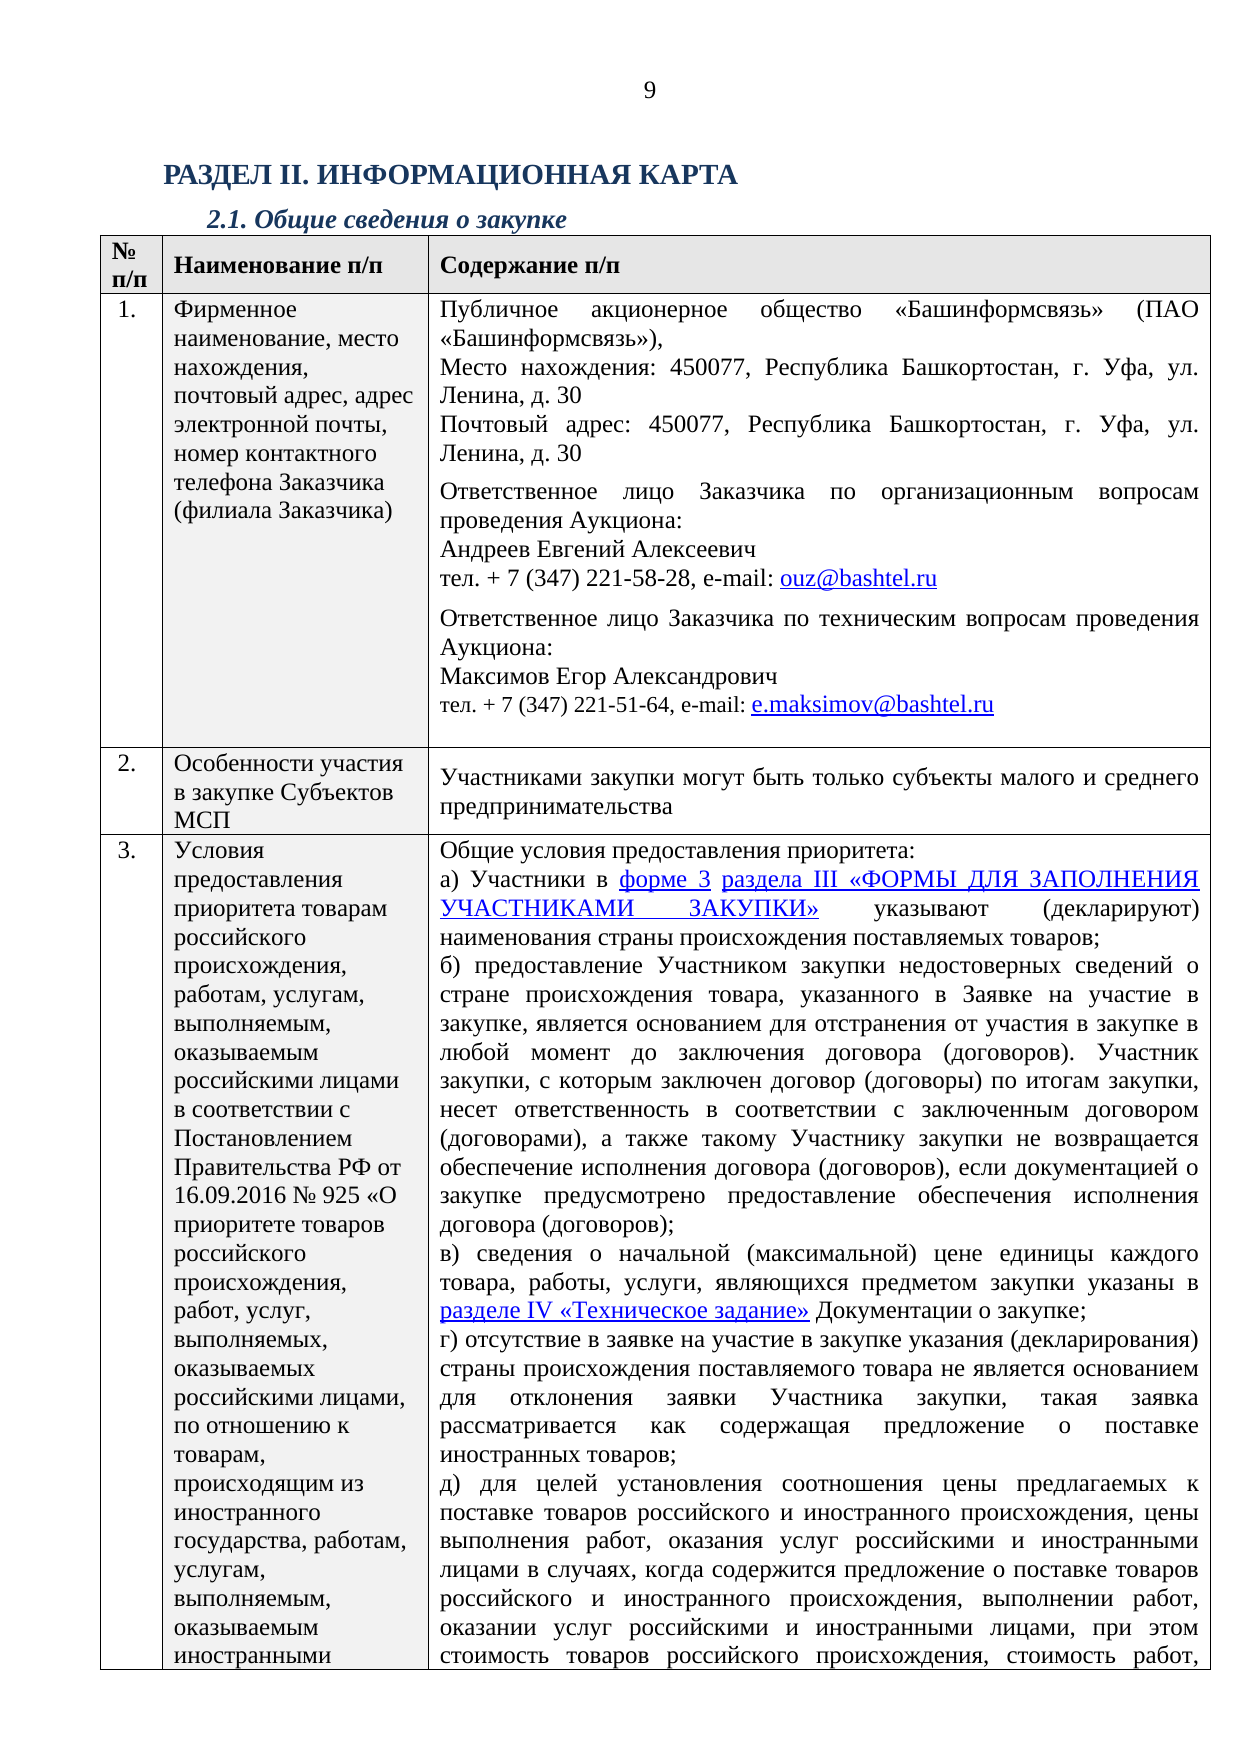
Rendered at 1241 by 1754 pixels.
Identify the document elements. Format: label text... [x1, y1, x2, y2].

table_cell Фирменное наименование, место нахождения, почтовый адрес, адрес электронной почты, номер контактного телефона Заказчика (филиала Заказчика) [163, 294, 428, 747]
table_cell Особенности участия в закупке Субъектов МСП [163, 748, 428, 834]
text 2.1. Общие сведения о закупке [207, 203, 1181, 235]
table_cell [429, 835, 1210, 1669]
table_header Наименование п/п [163, 236, 428, 293]
table_cell [101, 294, 162, 747]
table_cell [101, 835, 162, 1669]
text РАЗДЕЛ II. ИНФОРМАЦИОННАЯ КАРТА [163, 157, 1181, 191]
table_cell Участниками закупки могут быть только субъекты малого и среднего предпринимательства [429, 748, 1210, 834]
table_header Содержание п/п [429, 236, 1210, 293]
table_cell [101, 748, 162, 834]
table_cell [163, 835, 428, 1669]
table_header № п/п [101, 236, 162, 293]
table_cell Публичное акционерное общество «Башинформсвязь» (ПАО «Башинформсвязь»), Место нахождения: 450077, Республика Башкортостан, г. Уфа, ул. Ленина, д. 30 Почтовый адрес: 450077, Республика Башкортостан, г. Уфа, ул. Ленина, д. 30 Ответственное лицо Заказчика по организационным вопросам проведения Аукциона: Андреев Евгений Алексеевич тел. + 7 (347) 221-58-28, e-mail: ouz@bashtel.ru Ответственное лицо Заказчика по техническим вопросам проведения Аукциона: Максимов Егор Александрович тел. + 7 (347) 221-51-64, e-mail: e.maksimov@bashtel.ru [429, 294, 1210, 747]
